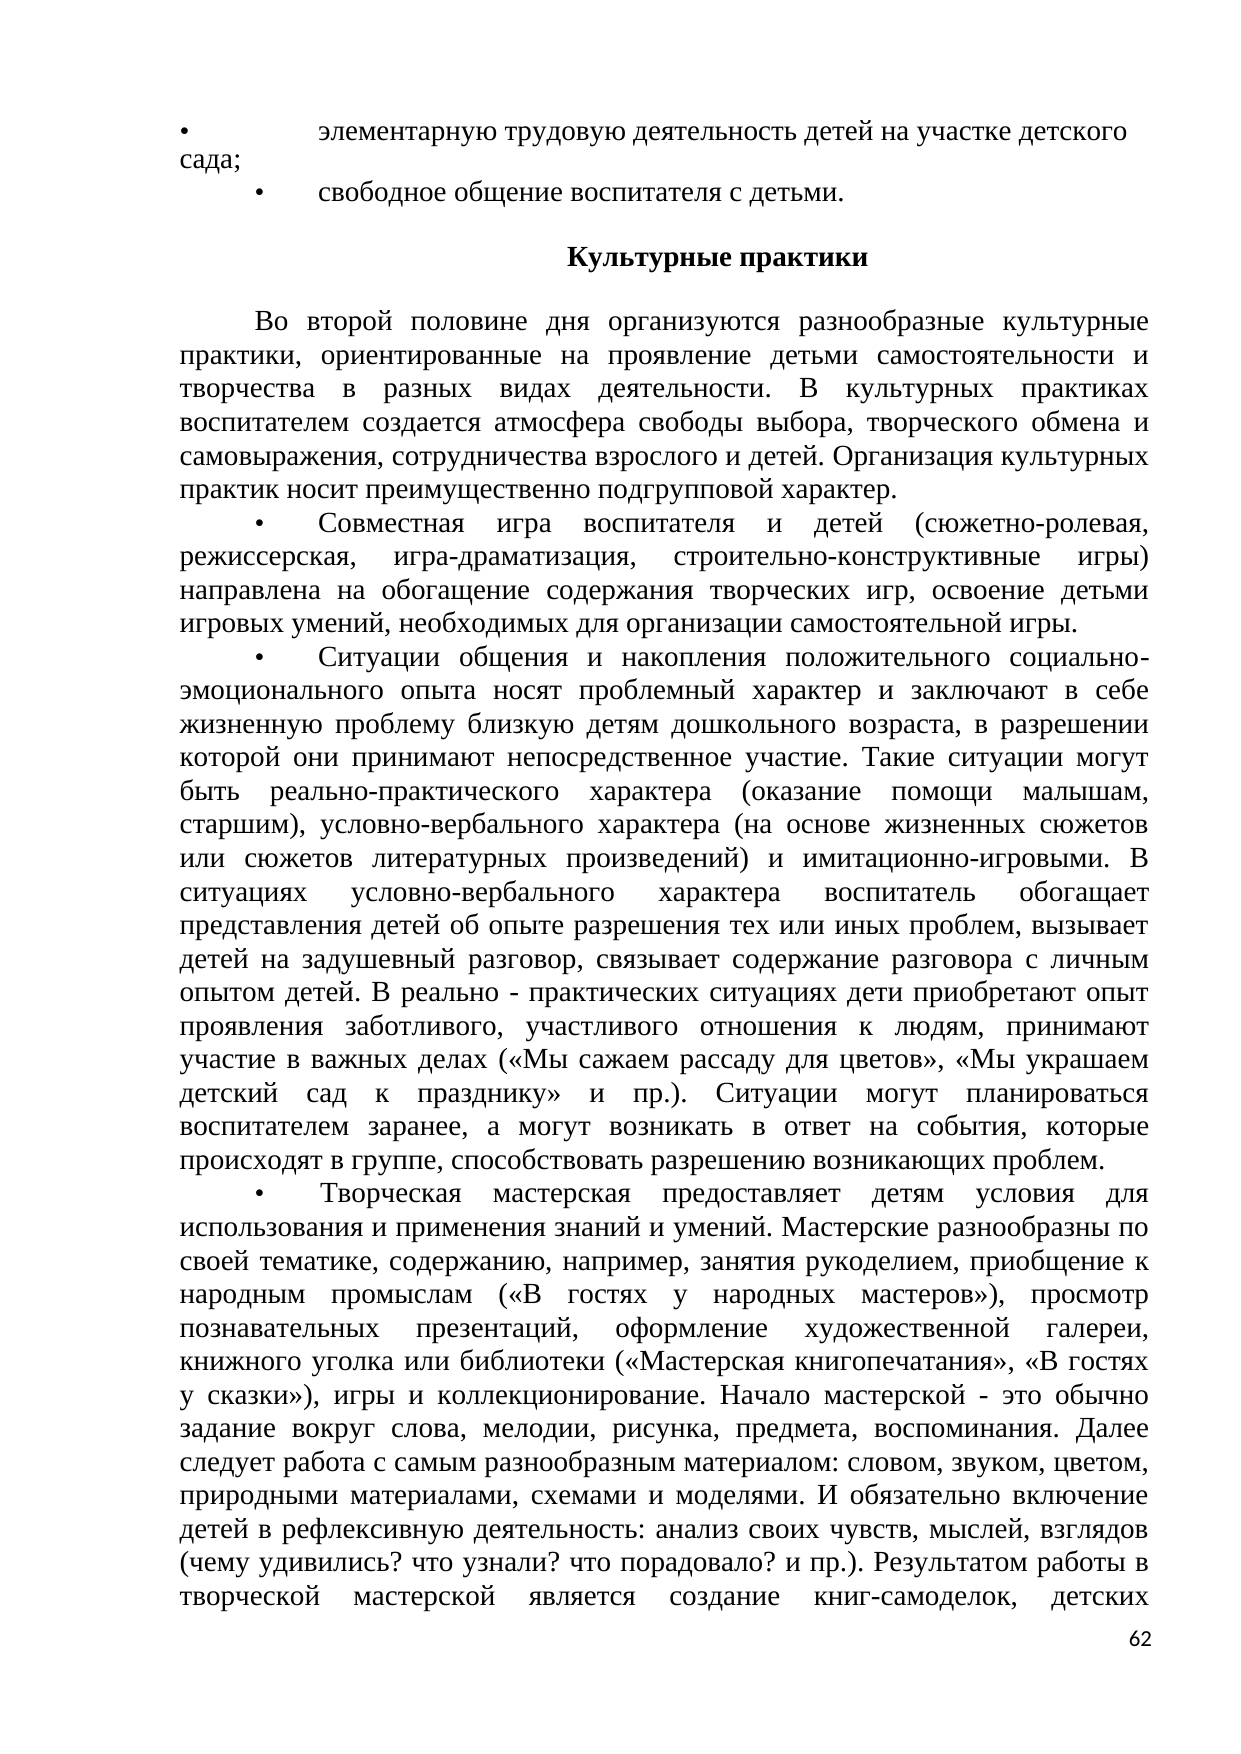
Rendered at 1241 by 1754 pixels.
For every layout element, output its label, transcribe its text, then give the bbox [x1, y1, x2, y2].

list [179, 1176, 1149, 1612]
list Ситуации общения и накопления положительного социальноэмоционального опыта носят проблемный характер и заключают в себе жизненную проблему близкую детям дошкольного возраста, в разрешении которой они принимают непосредственное участие. Такие ситуации могут быть реально-практического характера (оказание помощи малышам, старшим), условно-вербального характера (на основе жизненных сюжетов или сюжетов литературных произведений) и имитационно-игровыми. В ситуациях условно-вербального характера воспитатель обогащает представления детей об опыте разрешения тех или иных проблем, вызывает детей на задушевный разговор, связывает содержание разговора с личным опытом детей. В реально - практических ситуациях дети приобретают опыт проявления заботливого, участливого отношения к людям, принимают участие в важных делах («Мы сажаем рассаду для цветов», «Мы украшаем детский сад к празднику» и пр.). Ситуации могут планироваться воспитателем заранее, а могут возникать в ответ на события, которые происходят в группе, способствовать разрешению возникающих проблем. [179, 639, 1149, 1176]
list Совместная игра воспитателя и детей (сюжетно-ролевая, режиссерская, игра-драматизация, строительно-конструктивные игры) направлена на обогащение содержания творческих игр, освоение детьми игровых умений, необходимых для организации самостоятельной игры. [179, 505, 1149, 639]
list элементарную трудовую деятельность детей на участке детского сада; [179, 118, 1152, 174]
list свободное общение воспитателя с детьми. [179, 179, 1152, 207]
text Культурные практики [567, 243, 1152, 272]
text Во второй половине дня организуются разнообразные культурные практики, ориентированные на проявление детьми самостоятельности и творчества в разных видах деятельности. В культурных практиках воспитателем создается атмосфера свободы выбора, творческого обмена и самовыражения, сотрудничества взрослого и детей. Организация культурных практик носит преимущественно подгрупповой характер. [179, 304, 1149, 505]
